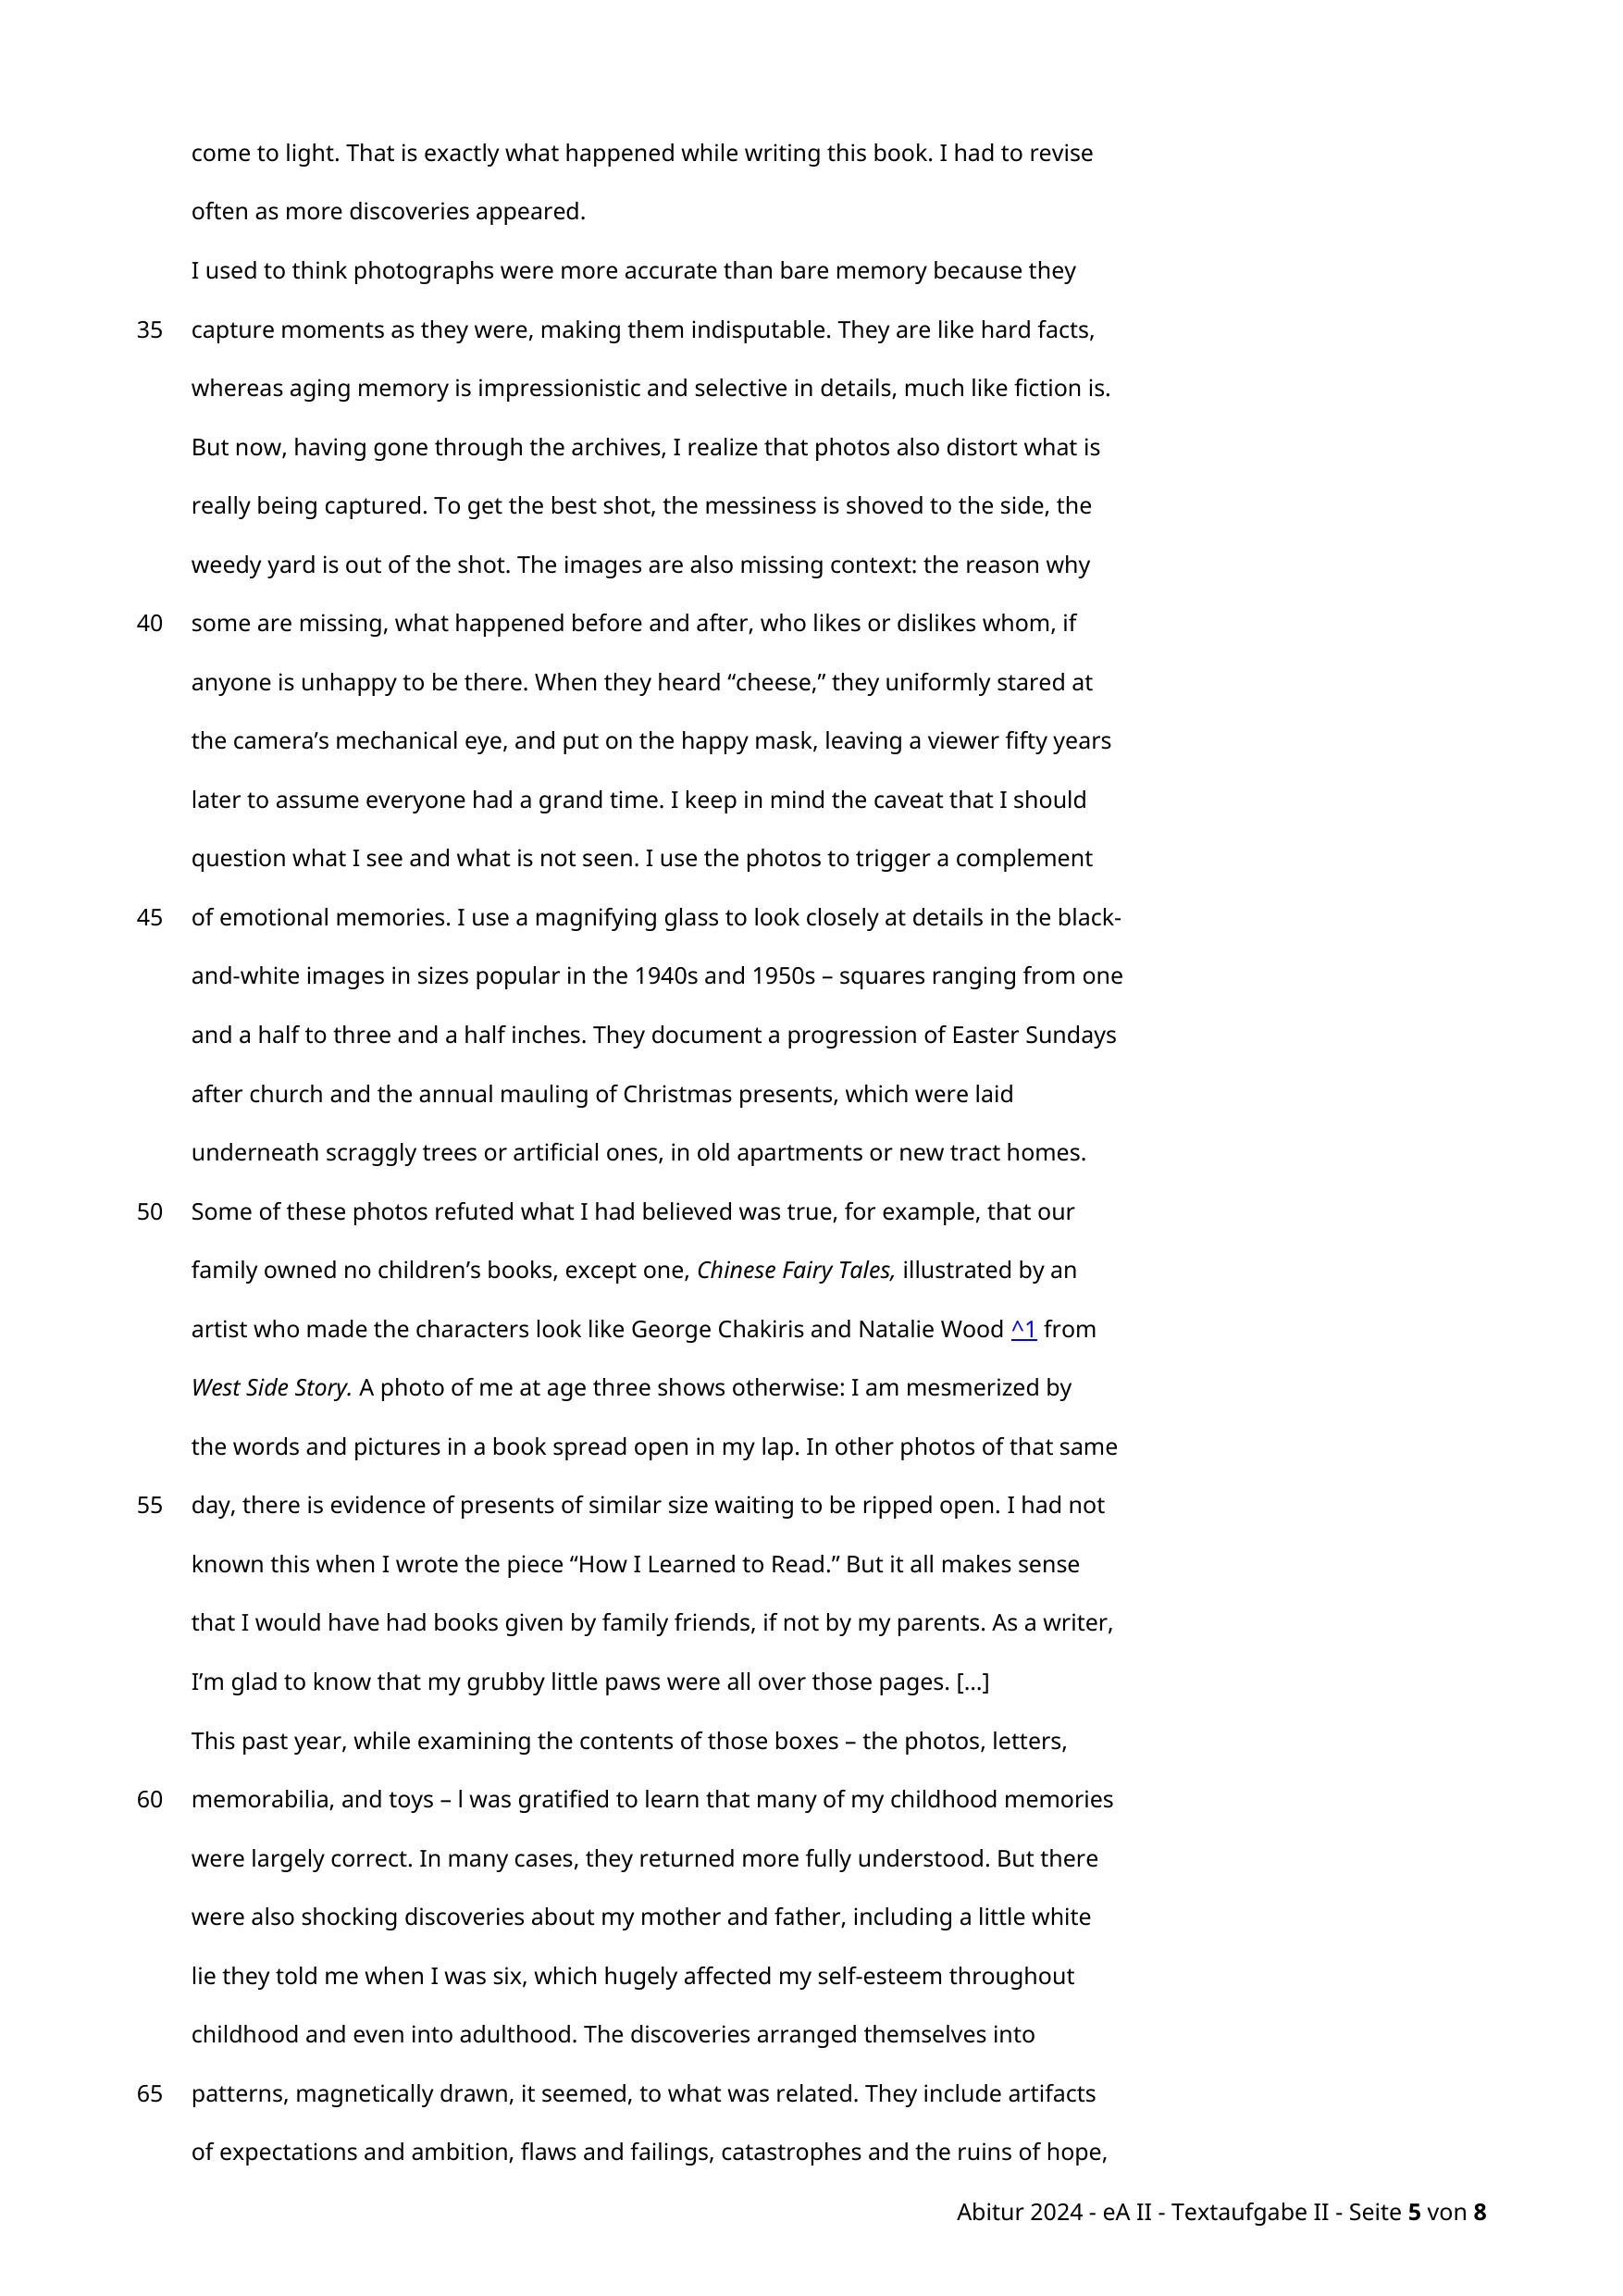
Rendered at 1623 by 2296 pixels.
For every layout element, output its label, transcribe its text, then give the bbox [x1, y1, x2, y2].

list West Side Story. A photo of me at age three shows otherwise: I am mesmerized by [192, 1371, 1486, 1403]
list come to light. That is exactly what happened while writing this book. I had to revise [192, 137, 1486, 168]
list often as more discoveries appeared. [192, 195, 1486, 227]
list 40 some are missing, what happened before and after, who likes or dislikes whom, if [137, 607, 1486, 639]
list This past year, while examining the contents of those boxes – the photos, letters, [192, 1724, 1486, 1756]
list 50 Some of these photos refuted what I had believed was true, for example, that our [137, 1195, 1486, 1226]
list really being captured. To get the best shot, the messiness is shoved to the side, the [192, 490, 1486, 521]
list and a half to three and a half inches. They document a progression of Easter Sundays [192, 1019, 1486, 1050]
list later to assume everyone had a grand time. I keep in mind the caveat that I should [192, 784, 1486, 815]
list 60 memorabilia, and toys – l was gratified to learn that many of my childhood memories [137, 1783, 1486, 1815]
list after church and the annual mauling of Christmas presents, which were laid [192, 1077, 1486, 1109]
list that I would have had books given by family friends, if not by my parents. As a writer, [192, 1607, 1486, 1638]
list I used to think photographs were more accurate than bare memory because they [192, 254, 1486, 286]
list were largely correct. In many cases, they returned more fully understood. But there [192, 1842, 1486, 1873]
list 65 patterns, magnetically drawn, it seemed, to what was related. They include artifacts [137, 2077, 1486, 2108]
list weedy yard is out of the shot. The images are also missing context: the reason why [192, 548, 1486, 579]
list 45 of emotional memories. I use a magnifying glass to look closely at details in the black- [137, 901, 1486, 933]
list 55 day, there is evidence of presents of similar size waiting to be ripped open. I had not [137, 1489, 1486, 1520]
list underneath scraggly trees or artificial ones, in old apartments or new tract homes. [192, 1136, 1486, 1168]
list childhood and even into adulthood. The discoveries arranged themselves into [192, 2018, 1486, 2050]
list family owned no children’s books, except one, Chinese Fairy Tales, illustrated by an [192, 1254, 1486, 1285]
list I’m glad to know that my grubby little paws were all over those pages. […] [192, 1666, 1486, 1697]
list known this when I wrote the piece “How I Learned to Read.” But it all makes sense [192, 1548, 1486, 1580]
list of expectations and ambition, flaws and failings, catastrophes and the ruins of hope, [192, 2136, 1486, 2167]
list anyone is unhappy to be there. When they heard “cheese,” they uniformly stared at [192, 665, 1486, 697]
list and-white images in sizes popular in the 1940s and 1950s – squares ranging from one [192, 960, 1486, 991]
list lie they told me when I was six, which hugely affected my self-esteem throughout [192, 1959, 1486, 1991]
list But now, having gone through the archives, I realize that photos also distort what is [192, 430, 1486, 462]
list whereas aging memory is impressionistic and selective in details, much like fiction is. [192, 372, 1486, 403]
list 35 capture moments as they were, making them indisputable. They are like hard facts, [137, 313, 1486, 344]
list question what I see and what is not seen. I use the photos to trigger a complement [192, 842, 1486, 874]
list the camera’s mechanical eye, and put on the happy mask, leaving a viewer fifty years [192, 725, 1486, 756]
list artist who made the characters look like George Chakiris and Natalie Wood ^1 from [192, 1312, 1486, 1344]
list the words and pictures in a book spread open in my lap. In other photos of that same [192, 1431, 1486, 1461]
list were also shocking discoveries about my mother and father, including a little white [192, 1901, 1486, 1932]
